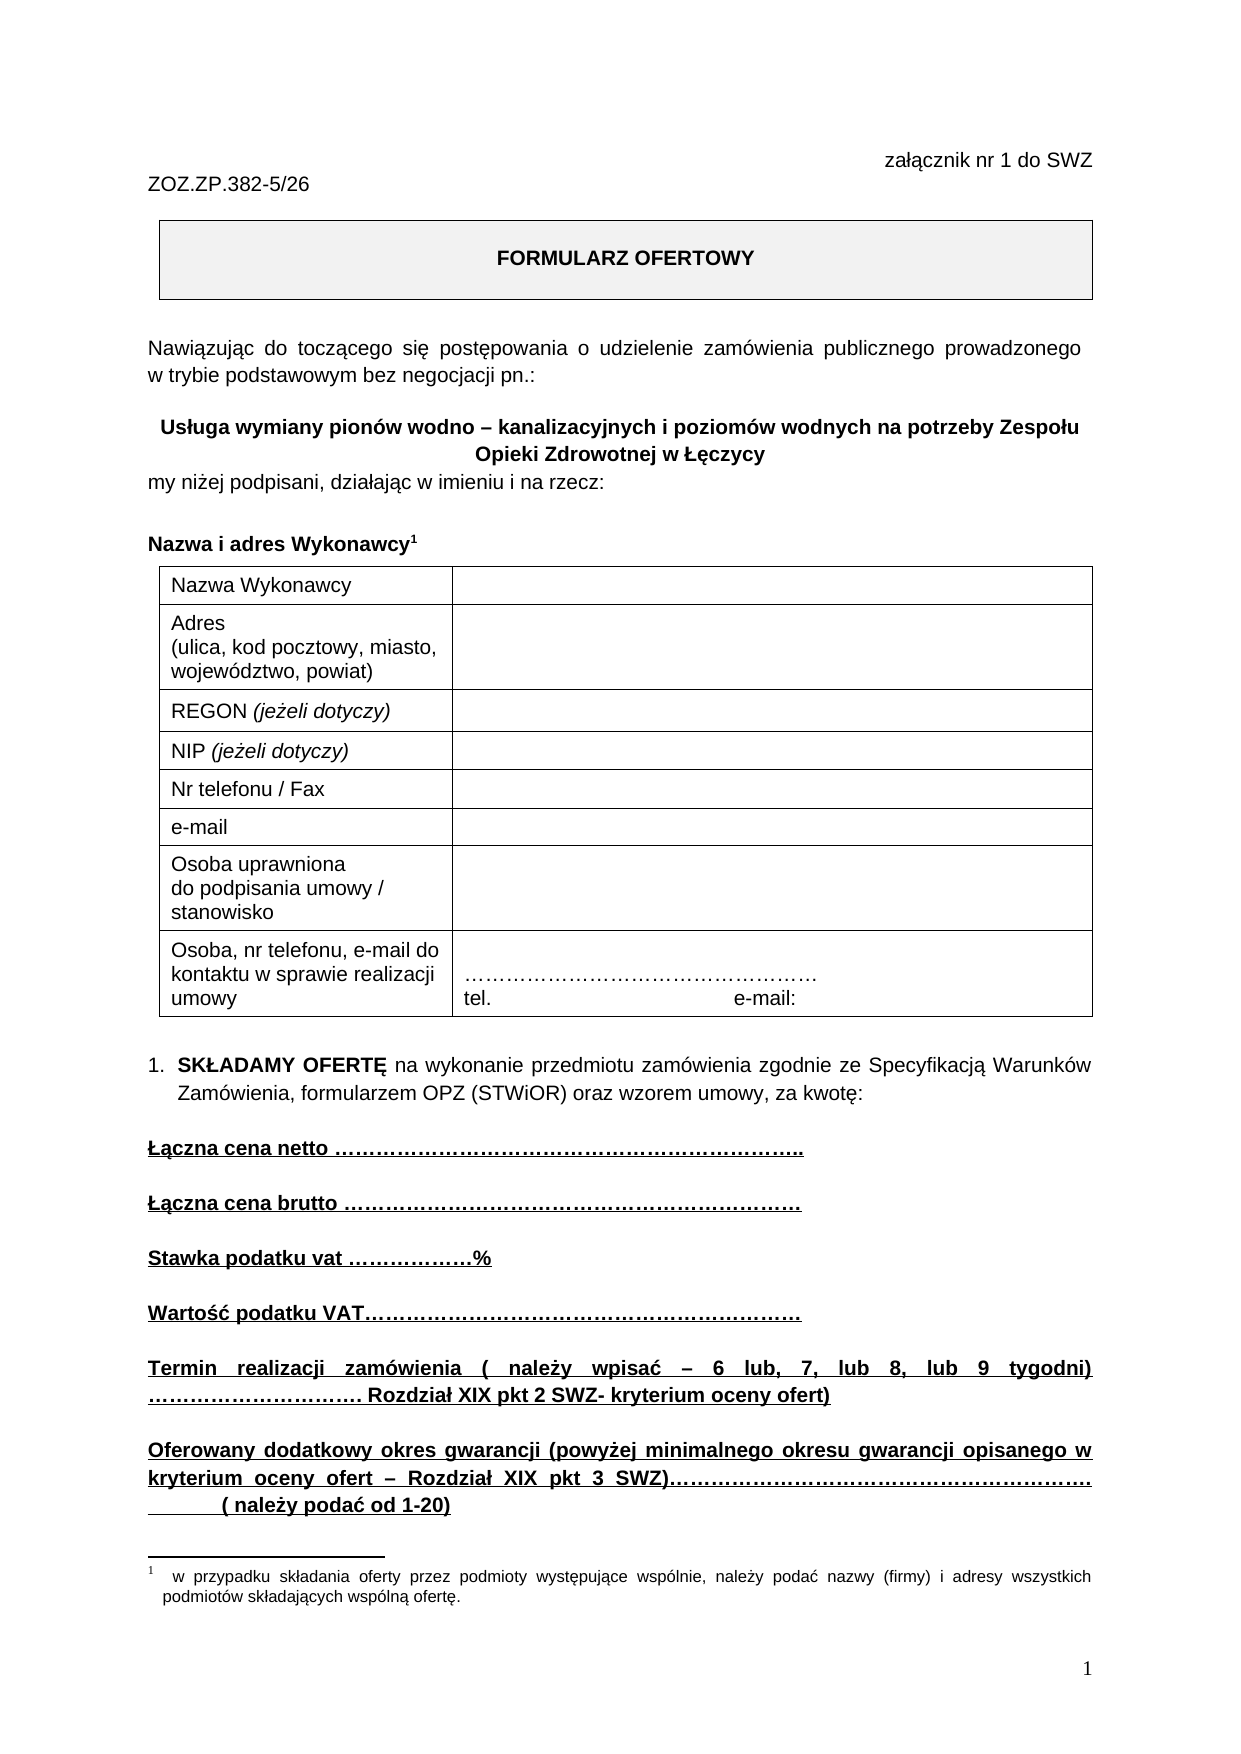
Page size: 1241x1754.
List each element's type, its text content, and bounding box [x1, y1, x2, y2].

table_cell Osoba uprawniona do podpisania umowy / stanowisko [160, 846, 452, 930]
table_cell [453, 809, 1092, 845]
table_cell Osoba, nr telefonu, e-mail do kontaktu w sprawie realizacji umowy [160, 931, 452, 1016]
list SKŁADAMY OFERTĘ na wykonanie przedmiotu zamówienia zgodnie ze Specyfikacją Warunków Zamówienia, formularzem OPZ (STWiOR) oraz wzorem umowy, za kwotę: [148, 1053, 1092, 1104]
table_cell …………………………………………… tel. e-mail: [453, 931, 1092, 1016]
table_cell e-mail [160, 809, 452, 845]
text Łączna cena netto ………………………………………………………….. [148, 1135, 1092, 1159]
table_header [453, 567, 1092, 603]
table_cell NIP (jeżeli dotyczy) [160, 732, 452, 769]
text Usługa wymiany pionów wodno – kanalizacyjnych i poziomów wodnych na potrzeby Zespołu Opieki Zdrowotnej w Łęczycy [148, 415, 1092, 466]
text Oferowany dodatkowy okres gwarancji (powyżej minimalnego okresu gwarancji opisanego w kryterium oceny ofert – Rozdział XIX pkt 3 SWZ)……………………………………………………. ( należy podać od 1-20) [148, 1460, 1092, 1486]
table_cell REGON (jeżeli dotyczy) [160, 690, 452, 731]
table_cell [453, 846, 1092, 930]
text Stawka podatku vat ………………% [148, 1245, 1092, 1269]
table_cell [453, 732, 1092, 769]
text Oferowany dodatkowy okres gwarancji (powyżej minimalnego okresu gwarancji opisanego w kryterium oceny ofert – Rozdział XIX pkt 3 SWZ)……………………………………………………. ( należy podać od 1-20) [148, 1487, 1092, 1517]
text Nazwa i adres Wykonawcy [148, 532, 1092, 556]
text ZOZ.ZP.382-5/26 [148, 172, 1092, 196]
table_cell [453, 690, 1092, 731]
table_cell [453, 770, 1092, 807]
table_header FORMULARZ OFERTOWY [160, 221, 1092, 299]
text Termin realizacji zamówienia ( należy wpisać – 6 lub, 7, lub 8, lub 9 tygodni)…………………………. Rozdział XIX pkt 2 SWZ- kryterium oceny ofert) [148, 1355, 1092, 1376]
text Oferowany dodatkowy okres gwarancji (powyżej minimalnego okresu gwarancji opisanego w kryterium oceny ofert – Rozdział XIX pkt 3 SWZ)……………………………………………………. ( należy podać od 1-20) [148, 1438, 1092, 1459]
text Wartość podatku VAT……………………………………………………… [148, 1300, 1092, 1324]
text załącznik nr 1 do SWZ [148, 148, 1092, 172]
table_cell [453, 605, 1092, 689]
table_cell Adres (ulica, kod pocztowy, miasto, województwo, powiat) [160, 605, 452, 689]
text my niżej podpisani, działając w imieniu i na rzecz: [148, 470, 1092, 494]
table_header Nazwa Wykonawcy [160, 567, 452, 603]
text Łączna cena brutto ………………………………………………………… [148, 1190, 1092, 1214]
text Termin realizacji zamówienia ( należy wpisać – 6 lub, 7, lub 8, lub 9 tygodni)…………………………. Rozdział XIX pkt 2 SWZ- kryterium oceny ofert) [148, 1377, 1092, 1407]
table_cell Nr telefonu / Fax [160, 770, 452, 807]
text Nawiązując do toczącego się postępowania o udzielenie zamówienia publicznego prowadzonego w trybie podstawowym bez negocjacji pn.: [148, 336, 1092, 387]
